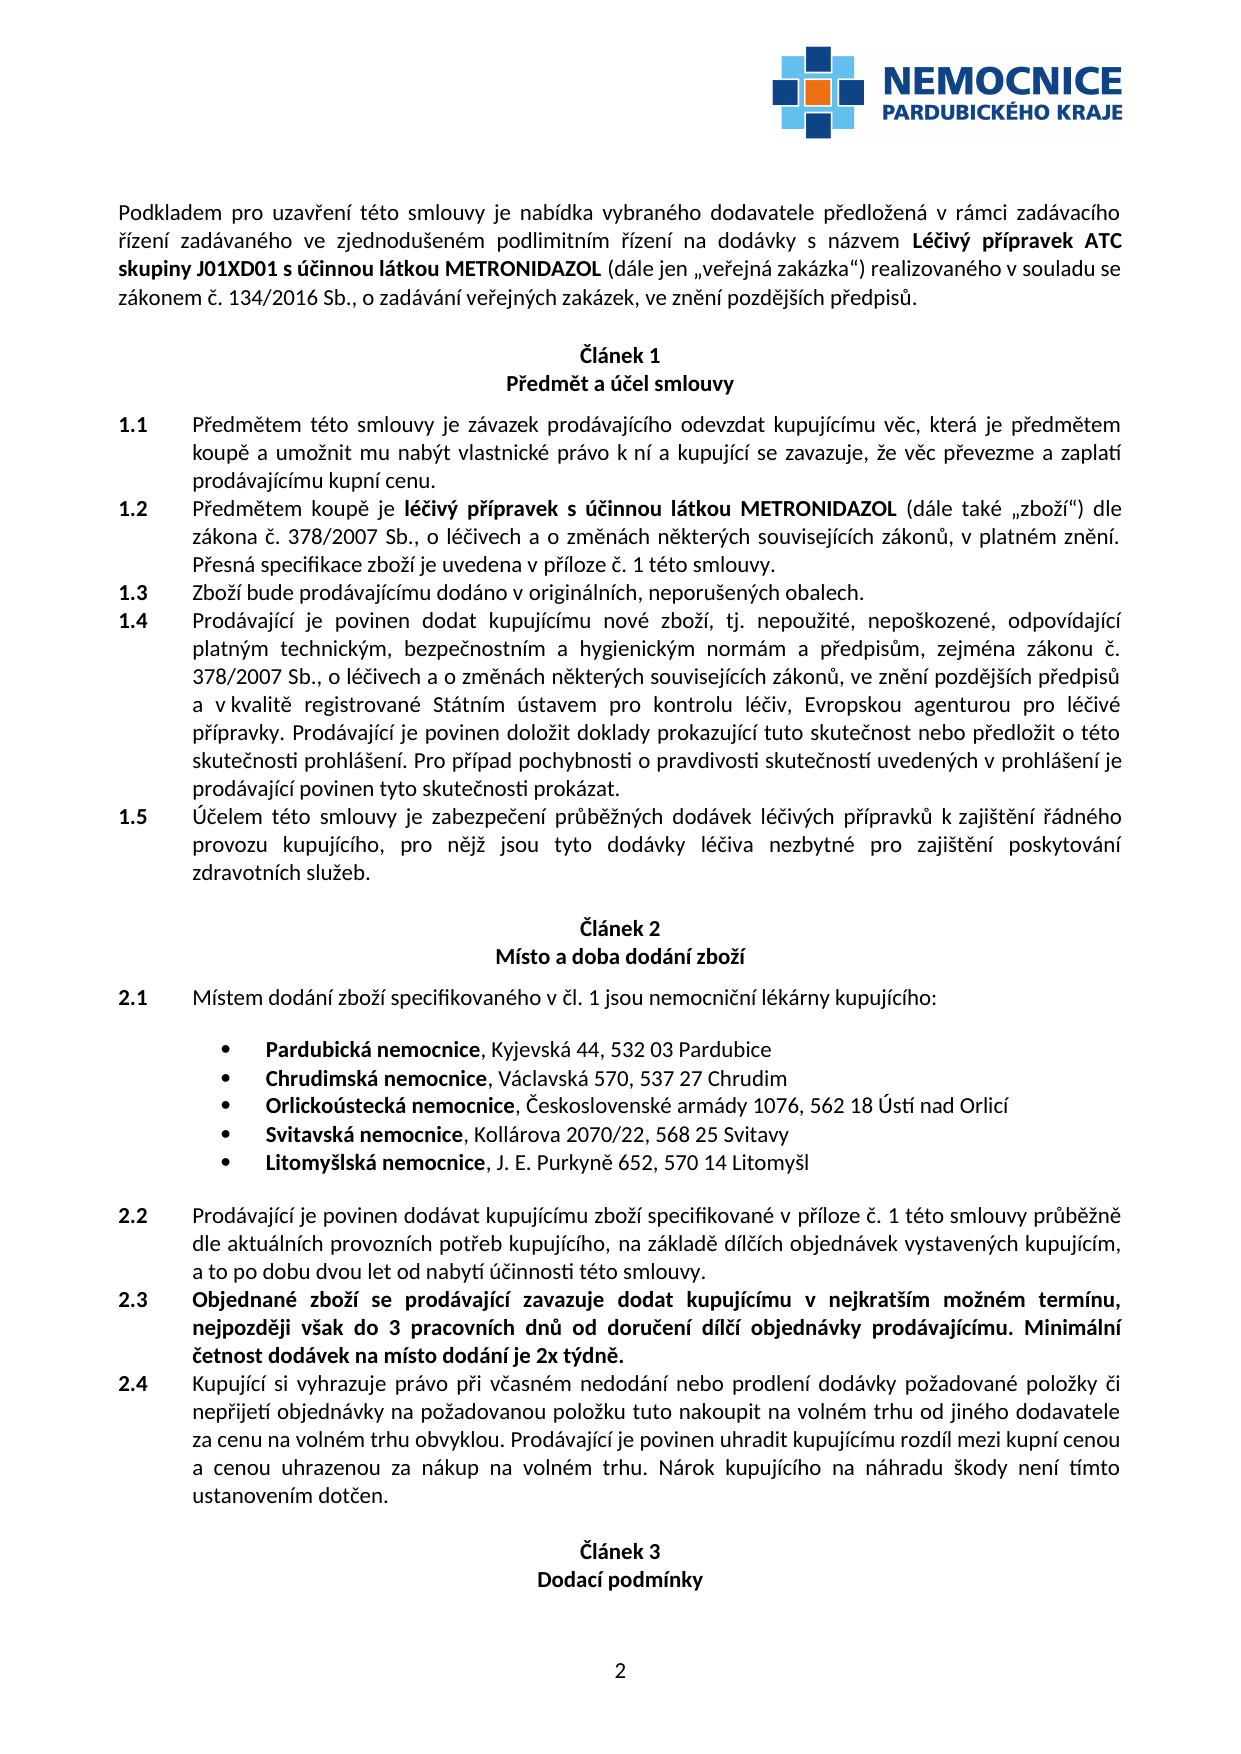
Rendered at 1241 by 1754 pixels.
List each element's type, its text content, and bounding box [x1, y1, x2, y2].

text Článek 3 [118, 1537, 1122, 1565]
text 2.4 Kupující si vyhrazuje právo při včasném nedodání nebo prodlení dodávky požadované položky či nepřijetí objednávky na požadovanou položku tuto nakoupit na volném trhu od jiného dodavatele za cenu na volném trhu obvyklou. Prodávající je povinen uhradit kupujícímu rozdíl mezi kupní cenou a cenou uhrazenou za nákup na volném trhu. Nárok kupujícího na náhradu škody není tímto ustanovením dotčen. [118, 1369, 1122, 1509]
picture [771, 45, 1123, 140]
text Článek 1 [118, 341, 1122, 369]
text Podkladem pro uzavření této smlouvy je nabídka vybraného dodavatele předložená v rámci zadávacího řízení zadávaného ve zjednodušeném podlimitním řízení na dodávky s názvem Léčivý přípravek ATC skupiny J01XD01 s účinnou látkou METRONIDAZOL (dále jen „veřejná zakázka“) realizovaného v souladu se zákonem č. 134/2016 Sb., o zadávání veřejných zakázek, ve znění pozdějších předpisů. [118, 198, 1122, 311]
text Dodací podmínky [118, 1565, 1122, 1593]
list Orlickoústecká nemocnice, Československé armády 1076, 562 18 Ústí nad Orlicí [193, 1092, 1122, 1120]
list Pardubická nemocnice, Kyjevská 44, 532 03 Pardubice [193, 1036, 1122, 1064]
text Článek 2 [118, 914, 1122, 942]
text 1.3 Zboží bude prodávajícímu dodáno v originálních, neporušených obalech. [118, 578, 1122, 606]
text Předmět a účel smlouvy [118, 369, 1122, 397]
list Litomyšlská nemocnice, J. E. Purkyně 652, 570 14 Litomyšl [193, 1148, 1122, 1176]
text 1.2 Předmětem koupě je léčivý přípravek s účinnou látkou METRONIDAZOL (dále také „zboží“) dle zákona č. 378/2007 Sb., o léčivech a o změnách některých souvisejících zákonů, v platném znění. Přesná specifikace zboží je uvedena v příloze č. 1 této smlouvy. [118, 494, 1122, 578]
text Místo a doba dodání zboží [118, 942, 1122, 970]
text 2.2 Prodávající je povinen dodávat kupujícímu zboží specifikované v příloze č. 1 této smlouvy průběžně dle aktuálních provozních potřeb kupujícího, na základě dílčích objednávek vystavených kupujícím, a to po dobu dvou let od nabytí účinnosti této smlouvy. [118, 1201, 1122, 1285]
text 1.4 Prodávající je povinen dodat kupujícímu nové zboží, tj. nepoužité, nepoškozené, odpovídající platným technickým, bezpečnostním a hygienickým normám a předpisům, zejména zákonu č. 378/2007 Sb., o léčivech a o změnách některých souvisejících zákonů, ve znění pozdějších předpisů a v kvalitě registrované Státním ústavem pro kontrolu léčiv, Evropskou agenturou pro léčivé přípravky. Prodávající je povinen doložit doklady prokazující tuto skutečnost nebo předložit o této skutečnosti prohlášení. Pro případ pochybnosti o pravdivosti skutečností uvedených v prohlášení je prodávající povinen tyto skutečnosti prokázat. [118, 606, 1122, 802]
list Svitavská nemocnice, Kollárova 2070/22, 568 25 Svitavy [193, 1120, 1122, 1148]
text 2.1 Místem dodání zboží specifikovaného v čl. 1 jsou nemocniční lékárny kupujícího: [118, 983, 1122, 1011]
text 2.3 Objednané zboží se prodávající zavazuje dodat kupujícímu v nejkratším možném termínu, nejpozději však do 3 pracovních dnů od doručení dílčí objednávky prodávajícímu. Minimální četnost dodávek na místo dodání je 2x týdně. [118, 1285, 1122, 1369]
text 1.5 Účelem této smlouvy je zabezpečení průběžných dodávek léčivých přípravků k zajištění řádného provozu kupujícího, pro nějž jsou tyto dodávky léčiva nezbytné pro zajištění poskytování zdravotních služeb. [118, 802, 1122, 886]
list Chrudimská nemocnice, Václavská 570, 537 27 Chrudim [193, 1064, 1122, 1092]
subtitle 1.1 Předmětem této smlouvy je závazek prodávajícího odevzdat kupujícímu věc, která je předmětem koupě a umožnit mu nabýt vlastnické právo k ní a kupující se zavazuje, že věc převezme a zaplatí prodávajícímu kupní cenu. [118, 410, 1122, 494]
